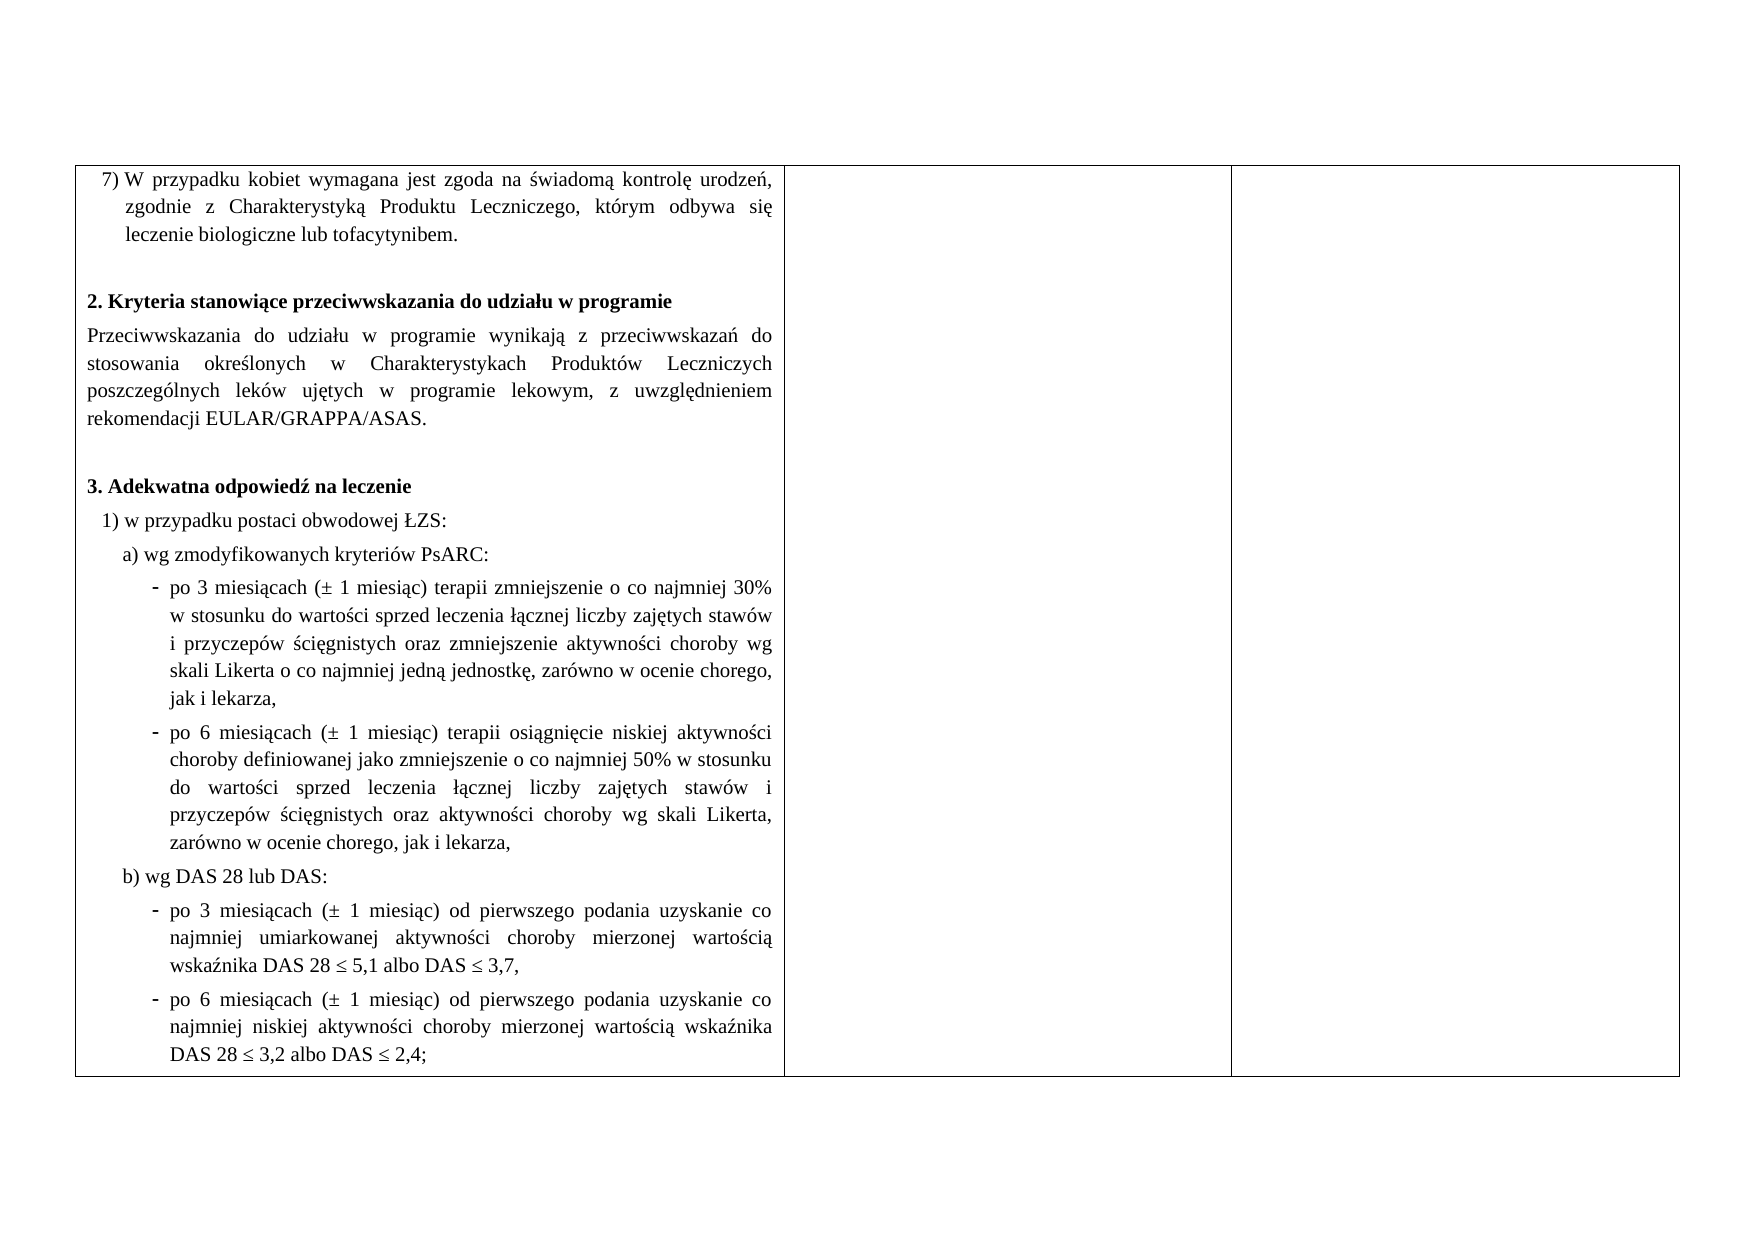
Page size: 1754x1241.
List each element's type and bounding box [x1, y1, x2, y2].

table_cell [1232, 166, 1679, 1076]
table_cell [76, 166, 784, 1076]
table_cell [785, 166, 1231, 1076]
